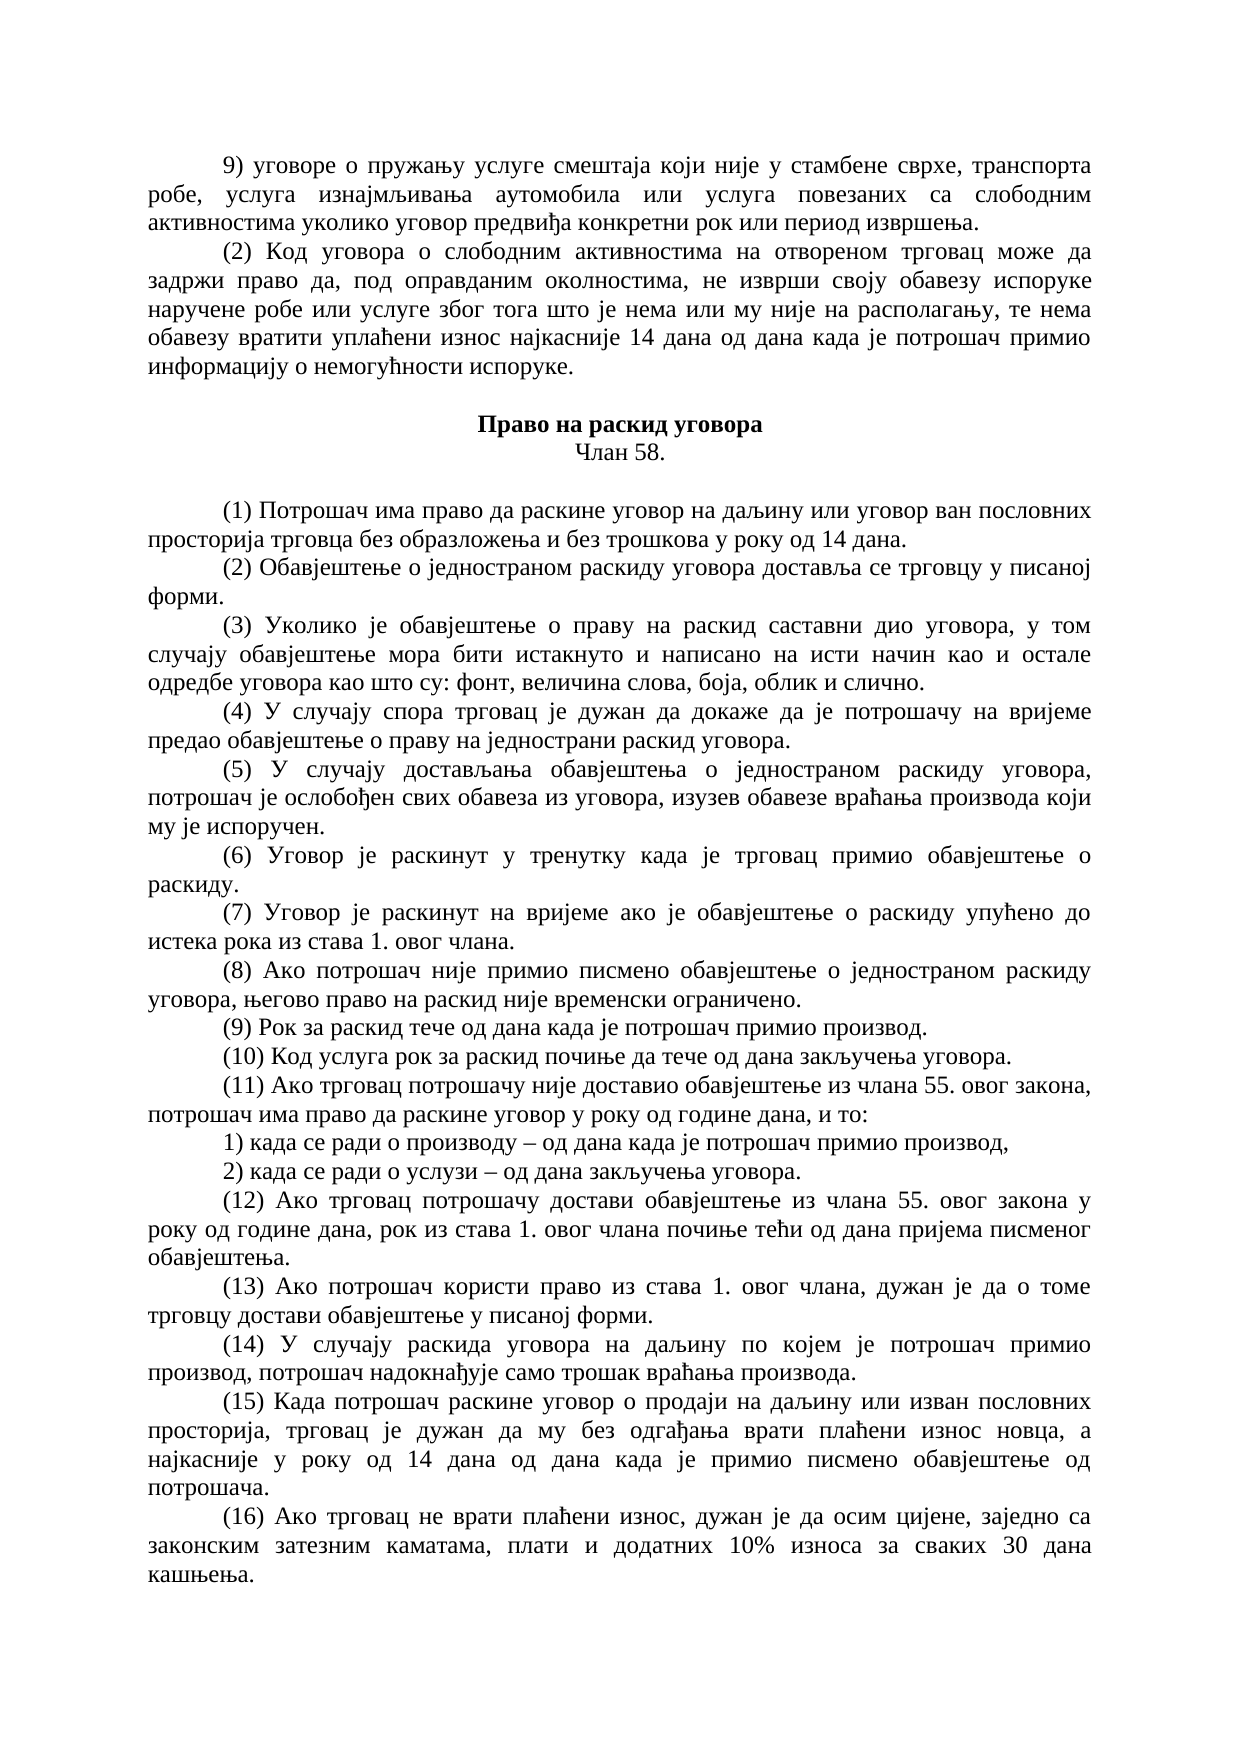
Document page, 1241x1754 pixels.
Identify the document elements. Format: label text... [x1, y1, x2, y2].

text (8) Ако потрошач није примио писмено обавјештење о једностраном раскиду уговора, његово право на раскид није временски ограничено. [148, 955, 1092, 1012]
text (2) Обавјештење о једностраном раскиду уговора доставља се трговцу у писаној форми. [148, 552, 1092, 610]
text 9) уговоре о пружању услуге смештаја који није у стамбене сврхе, транспорта робе, услуга изнајмљивања аутомобила или услуга повезаних са слободним активностима уколико уговор предвиђа конкретни рок или период извршења. [148, 150, 1092, 236]
text (13) Ако потрошач користи право из става 1. овог члана, дужан је да о томе трговцу достави обавјештење у писаној форми. [148, 1271, 1092, 1329]
text (11) Ако трговац потрошачу није доставио обавјештење из члана 55. овог закона, потрошач има право да раскине уговор у року од године дана, и то: [148, 1070, 1092, 1127]
text (2) Код уговора о слободним активностима на отвореном трговац може да задржи право да, под оправданим околностима, не изврши своју обавезу испоруке наручене робе или услуге због тога што је нема или му није на располагању, те нема обавезу вратити уплаћени износ најкасније 14 дана од дана када је потрошач примио информацију о немогућности испоруке. [148, 236, 1092, 380]
text (3) Уколико је обавјештење о праву на раскид саставни дио уговора, у том случају обавјештење мора бити истакнуто и написано на исти начин као и остале одредбе уговора као што су: фонт, величина слова, боја, облик и слично. [148, 610, 1092, 696]
text Право на раскид уговора [148, 409, 1092, 437]
text (4) У случају спора трговац је дужан да докаже да је потрошачу на вријеме предао обавјештење о праву на једнострани раскид уговора. [148, 696, 1092, 754]
text 1) када се ради о производу – од дана када је потрошач примио производ, [148, 1127, 1092, 1156]
text (14) У случају раскида уговора на даљину по којем је потрошач примио производ, потрошач надокнађује само трошак враћања производа. [148, 1329, 1092, 1386]
text (15) Када потрошач раскине уговор о продаји на даљину или изван пословних просторија, трговац је дужан да му без одгађања врати плаћени износ новца, а најкасније у року од 14 дана од дана када је примио писмено обавјештење од потрошача. [148, 1386, 1092, 1501]
text (7) Уговор је раскинут на вријеме ако је обавјештење о раскиду упућено до истека рока из става 1. овог члана. [148, 897, 1092, 955]
text (1) Потрошач има право да раскине уговор на даљину или уговор ван пословних просторија трговца без образложења и без трошкова у року од 14 дана. [148, 495, 1092, 552]
text Члан 58. [148, 437, 1092, 466]
text (5) У случају достављања обавјештења о једностраном раскиду уговора, потрошач је ослобођен свих обавеза из уговора, изузев обавезе враћања производа који му је испоручен. [148, 754, 1092, 840]
text (9) Рок за раскид тече од дана када је потрошач примио производ. [148, 1012, 1092, 1041]
text (16) Ако трговац не врати плаћени износ, дужан је да осим цијене, заједно са законским затезним каматама, плати и додатних 10% износа за сваких 30 дана кашњења. [148, 1501, 1092, 1587]
text (12) Ако трговац потрошачу достави обавјештење из члана 55. овог закона у року од године дана, рок из става 1. овог члана почиње тећи од дана пријема писменог обавјештења. [148, 1185, 1092, 1271]
text (6) Уговор је раскинут у тренутку када је трговац примио обавјештење о раскиду. [148, 840, 1092, 897]
text 2) када се ради о услузи – од дана закључења уговора. [148, 1156, 1092, 1185]
text (10) Код услуга рок за раскид почиње да тече од дана закључења уговора. [148, 1041, 1092, 1070]
